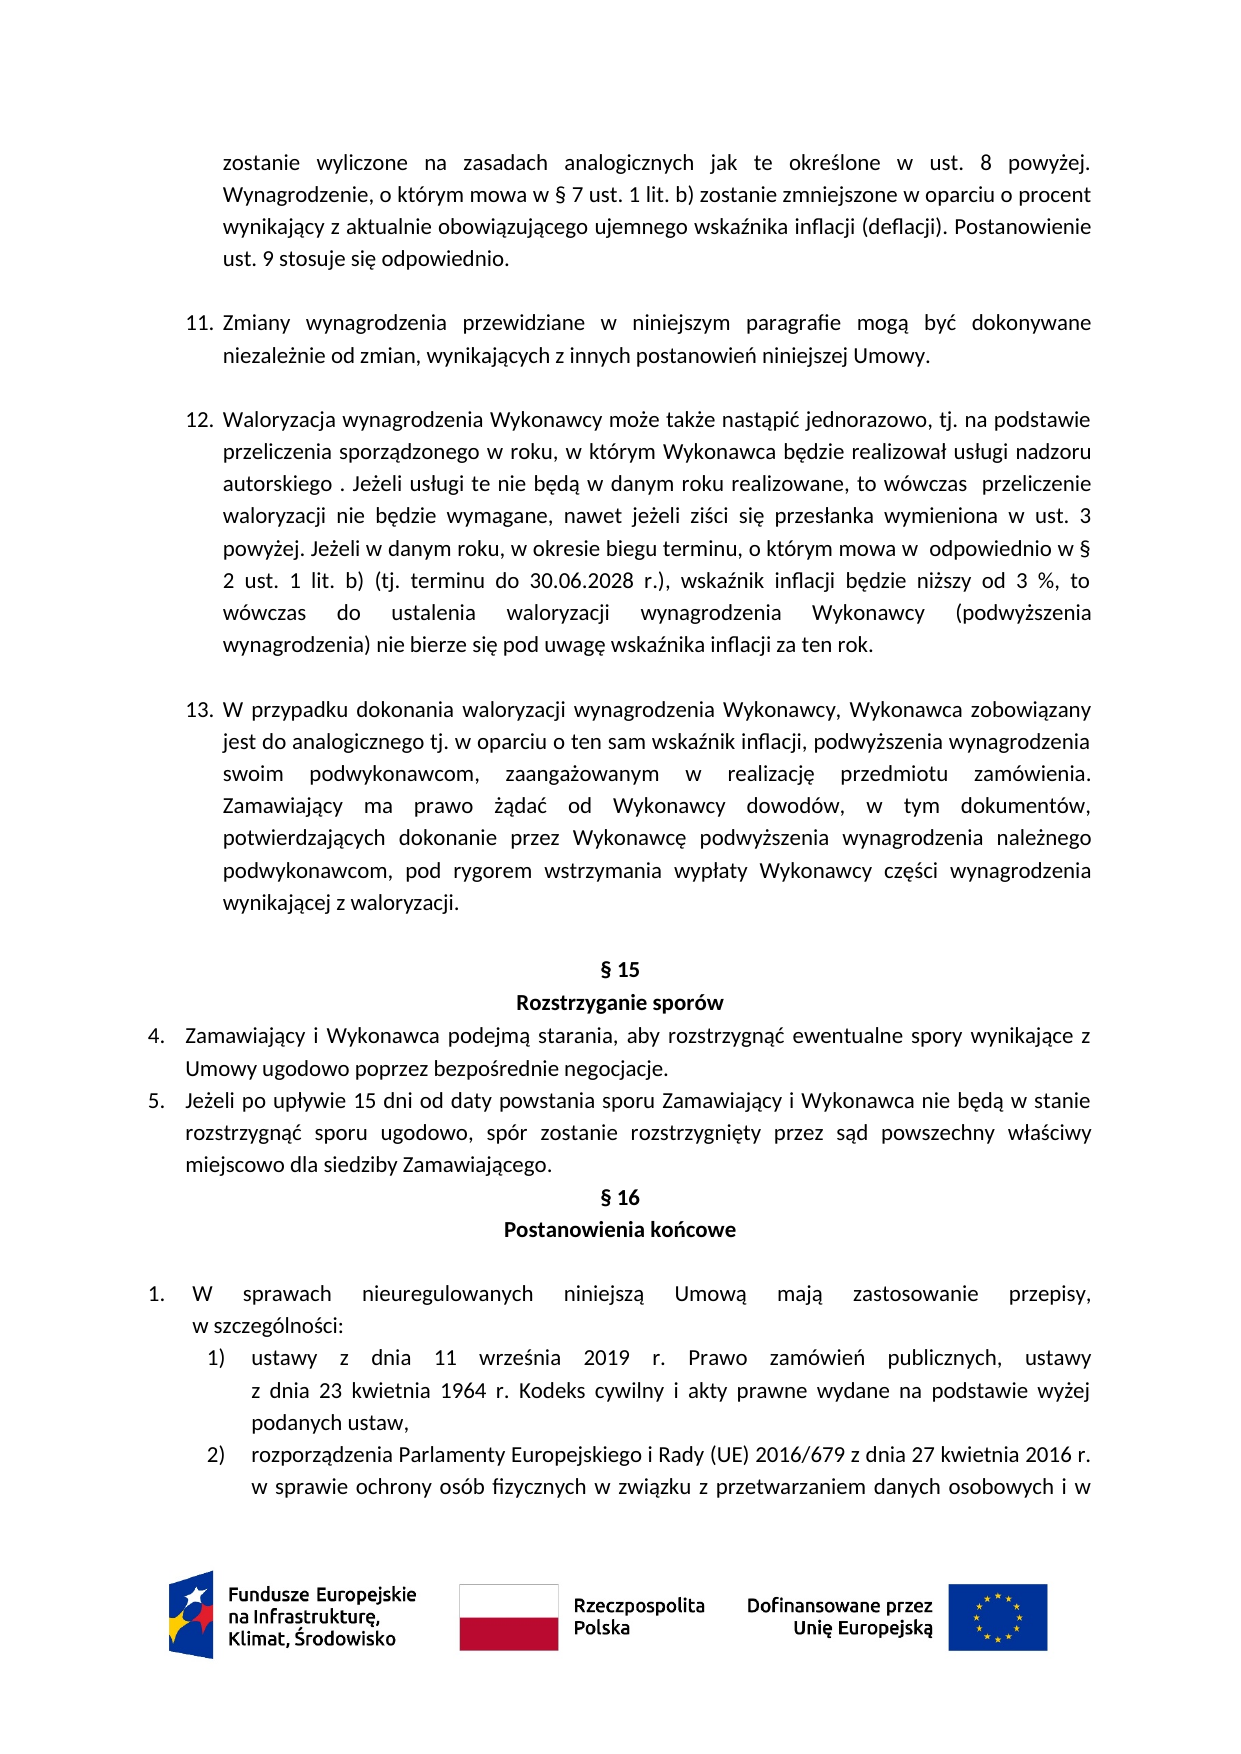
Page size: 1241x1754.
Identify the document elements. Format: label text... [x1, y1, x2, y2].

list W sprawach nieuregulowanych niniejszą Umową mają zastosowanie przepisy, w szczególności: [148, 1279, 1093, 1339]
list Zamawiający i Wykonawca podejmą starania, aby rozstrzygnąć ewentualne spory wynikające z Umowy ugodowo poprzez bezpośrednie negocjacje. [148, 1022, 1093, 1082]
list Zmiany wynagrodzenia przewidziane w niniejszym paragrafie mogą być dokonywane niezależnie od zmian, wynikających z innych postanowień niniejszej Umowy. [185, 308, 1093, 369]
list ustawy z dnia 11 września 2019 r. Prawo zamówień publicznych, ustawy z dnia 23 kwietnia 1964 r. Kodeks cywilny i akty prawne wydane na podstawie wyżej podanych ustaw, [207, 1343, 1093, 1436]
picture [147, 1548, 1069, 1681]
text Postanowienia końcowe [148, 1215, 1093, 1243]
list Jeżeli po upływie 15 dni od daty powstania sporu Zamawiający i Wykonawca nie będą w stanie rozstrzygnąć sporu ugodowo, spór zostanie rozstrzygnięty przez sąd powszechny właściwy miejscowo dla siedziby Zamawiającego. [148, 1086, 1093, 1178]
list Waloryzacja wynagrodzenia Wykonawcy może także nastąpić jednorazowo, tj. na podstawie przeliczenia sporządzonego w roku, w którym Wykonawca będzie realizował usługi nadzoru autorskiego . Jeżeli usługi te nie będą w danym roku realizowane, to wówczas przeliczenie waloryzacji nie będzie wymagane, nawet jeżeli ziści się przesłanka wymieniona w ust. 3 powyżej. Jeżeli w danym roku, w okresie biegu terminu, o którym mowa w odpowiednio w § 2 ust. 1 lit. b) (tj. terminu do 30.06.2028 r.), wskaźnik inflacji będzie niższy od 3 %, to wówczas do ustalenia waloryzacji wynagrodzenia Wykonawcy (podwyższenia wynagrodzenia) nie bierze się pod uwagę wskaźnika inflacji za ten rok. [185, 405, 1093, 658]
list W przypadku dokonania waloryzacji wynagrodzenia Wykonawcy, Wykonawca zobowiązany jest do analogicznego tj. w oparciu o ten sam wskaźnik inflacji, podwyższenia wynagrodzenia swoim podwykonawcom, zaangażowanym w realizację przedmiotu zamówienia. Zamawiający ma prawo żądać od Wykonawcy dowodów, w tym dokumentów, potwierdzających dokonanie przez Wykonawcę podwyższenia wynagrodzenia należnego podwykonawcom, pod rygorem wstrzymania wypłaty Wykonawcy części wynagrodzenia wynikającej z waloryzacji. [185, 695, 1093, 916]
text Rozstrzyganie sporów [148, 988, 1093, 1016]
text § 16 [148, 1183, 1093, 1211]
text § 15 [148, 955, 1093, 983]
